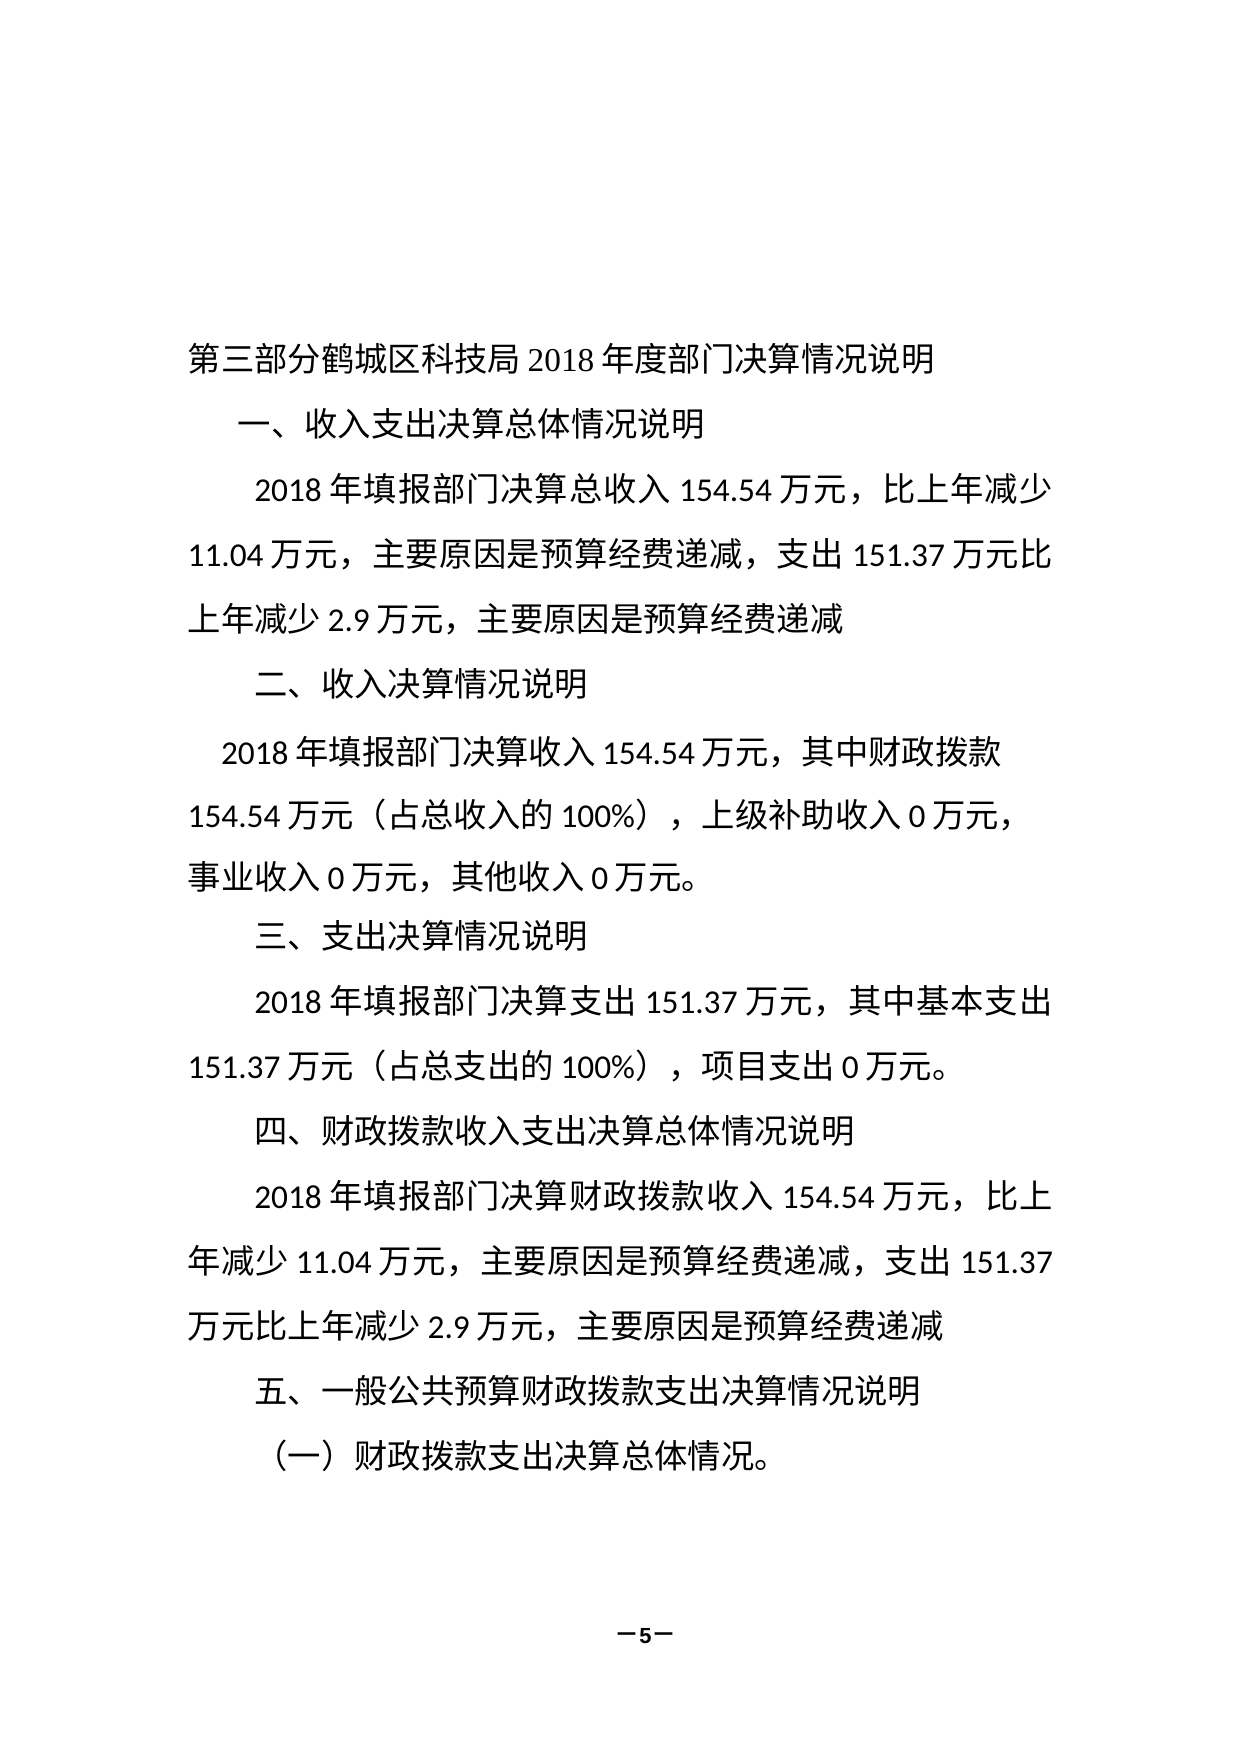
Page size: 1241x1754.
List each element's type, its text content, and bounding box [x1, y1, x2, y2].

text 五、一般公共预算财政拨款支出决算情况说明 [187, 1357, 1053, 1422]
text 一、收入支出决算总体情况说明 [187, 389, 1053, 454]
text 2018年填报部门决算财政拨款收入154.54万元，比上年减少11.04万元，主要原因是预算经费递减，支出151.37万元比上年减少2.9万元，主要原因是预算经费递减 [187, 1162, 1053, 1357]
text 2018年填报部门决算支出151.37万元，其中基本支出151.37万元（占总支出的100%），项目支出0万元。 [187, 967, 1053, 1097]
text 第三部分鹤城区科技局2018年度部门决算情况说明 [187, 324, 1053, 389]
text 三、支出决算情况说明 [187, 902, 1053, 967]
text 2018年填报部门决算收入154.54万元，其中财政拨款154.54万元（占总收入的100%），上级补助收入0万元，事业收入0万元，其他收入0万元。 [187, 714, 1053, 902]
text 四、财政拨款收入支出决算总体情况说明 [187, 1097, 1053, 1162]
text 2018年填报部门决算总收入154.54万元，比上年减少11.04万元，主要原因是预算经费递减，支出151.37万元比上年减少2.9万元，主要原因是预算经费递减 [187, 454, 1053, 649]
text （一）财政拨款支出决算总体情况。 [187, 1422, 1053, 1487]
text 二、收入决算情况说明 [187, 649, 1053, 714]
